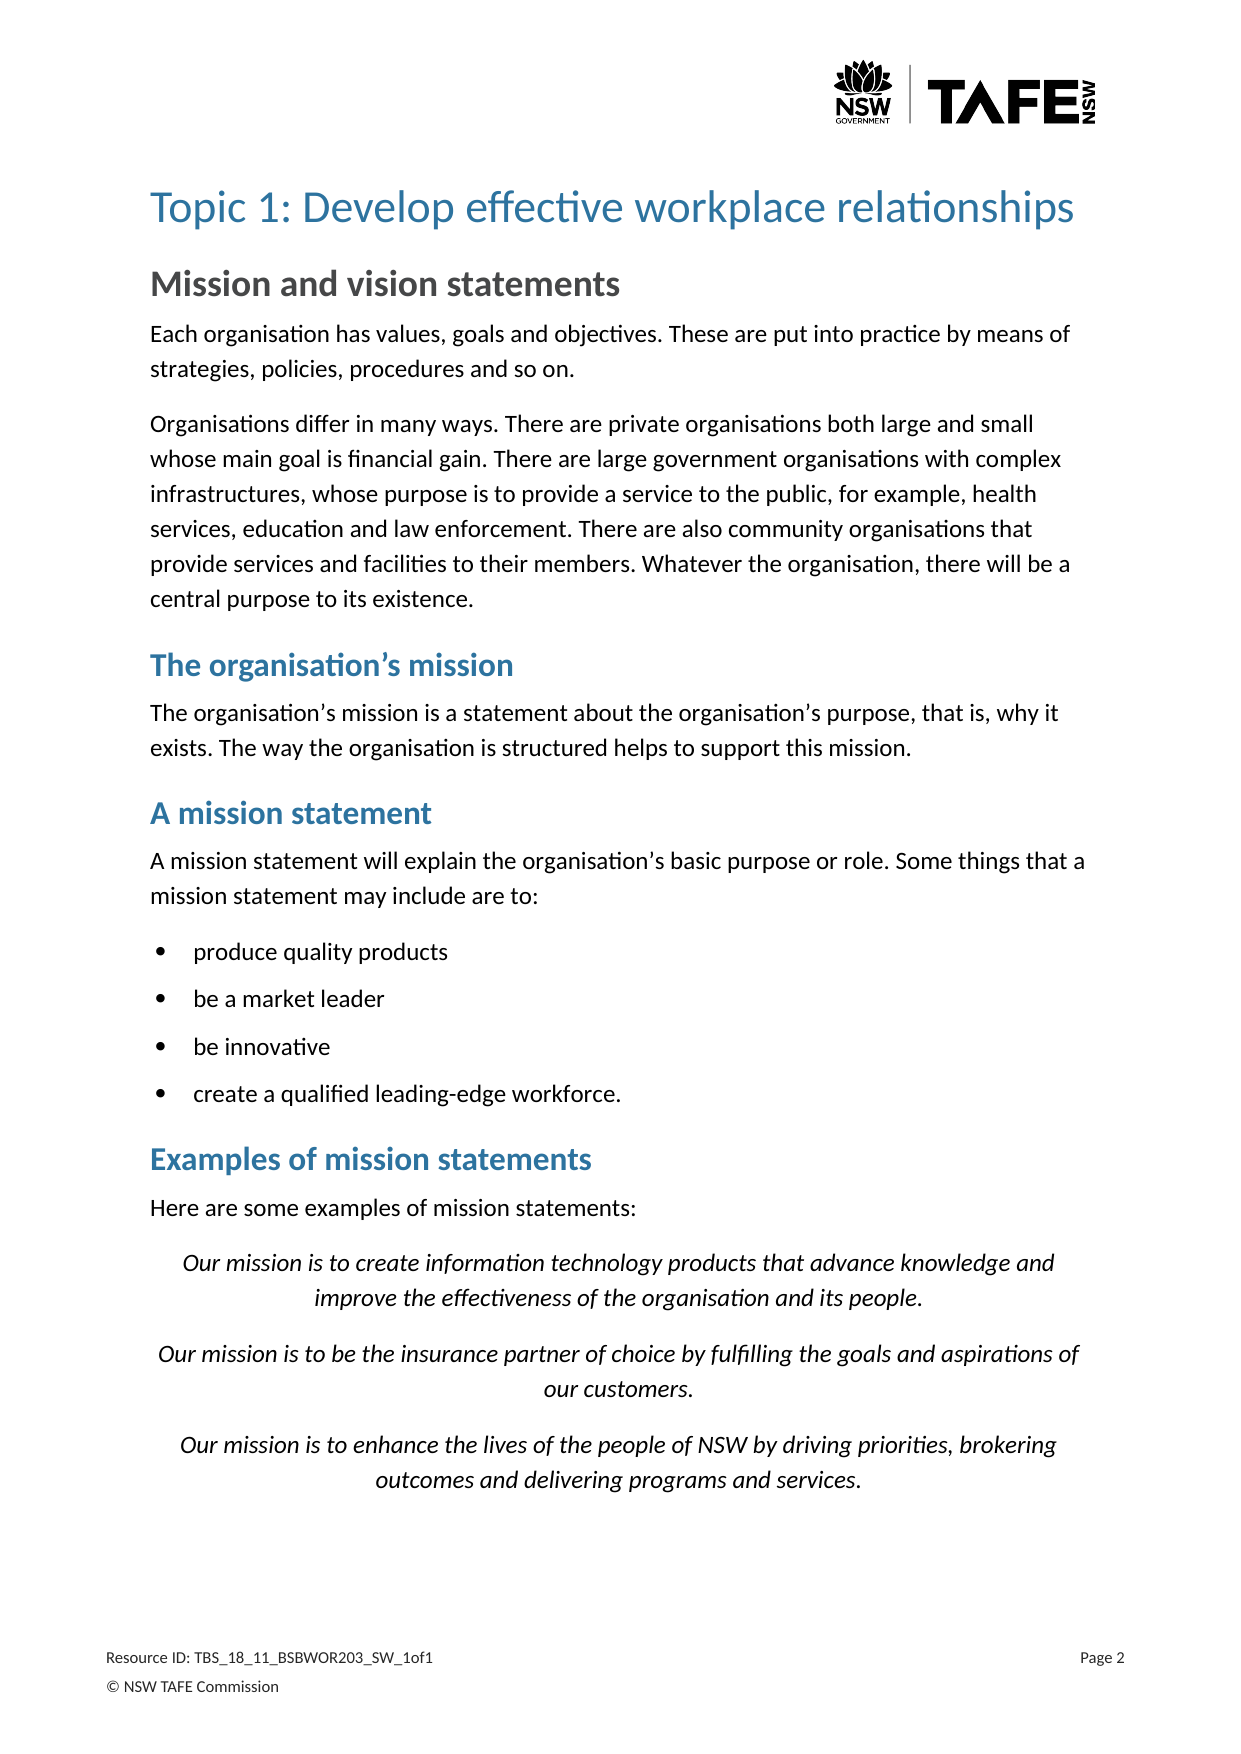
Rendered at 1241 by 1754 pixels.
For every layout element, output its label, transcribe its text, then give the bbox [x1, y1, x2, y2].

subtitle Examples of mission statements [150, 1138, 1090, 1179]
text Our mission is to create information technology products that advance knowledge and improve the effectiveness of the organisation and its people. [150, 1247, 1090, 1313]
text The organisation’s mission is a statement about the organisation’s purpose, that is, why it exists. The way the organisation is structured helps to support this mission. [150, 697, 1090, 762]
text A mission statement will explain the organisation’s basic purpose or role. Some things that a mission statement may include are to: [150, 845, 1090, 911]
picture [834, 59, 1095, 125]
text Here are some examples of mission statements: [150, 1192, 1090, 1222]
subtitle Mission and vision statements [150, 259, 1090, 305]
text Our mission is to enhance the lives of the people of NSW by driving priorities, brokering outcomes and delivering programs and services. [150, 1429, 1090, 1495]
text Organisations differ in many ways. There are private organisations both large and small whose main goal is financial gain. There are large government organisations with complex infrastructures, whose purpose is to provide a service to the public, for example, health services, education and law enforcement. There are also community organisations that provide services and facilities to their members. Whatever the organisation, there will be a central purpose to its existence. [150, 409, 1090, 614]
list produce quality products [156, 936, 1090, 966]
subtitle Topic 1: Develop effective workplace relationships [150, 172, 1110, 234]
subtitle The organisation’s mission [150, 644, 1090, 684]
text Each organisation has values, goals and objectives. These are put into practice by means of strategies, policies, procedures and so on. [150, 318, 1090, 383]
list be a market leader [156, 983, 1090, 1014]
list be innovative [156, 1031, 1090, 1061]
list create a qualified leading-edge workforce. [156, 1078, 1090, 1109]
text Our mission is to be the insurance partner of choice by fulfilling the goals and aspirations of our customers. [150, 1338, 1090, 1404]
subtitle A mission statement [150, 792, 1090, 833]
